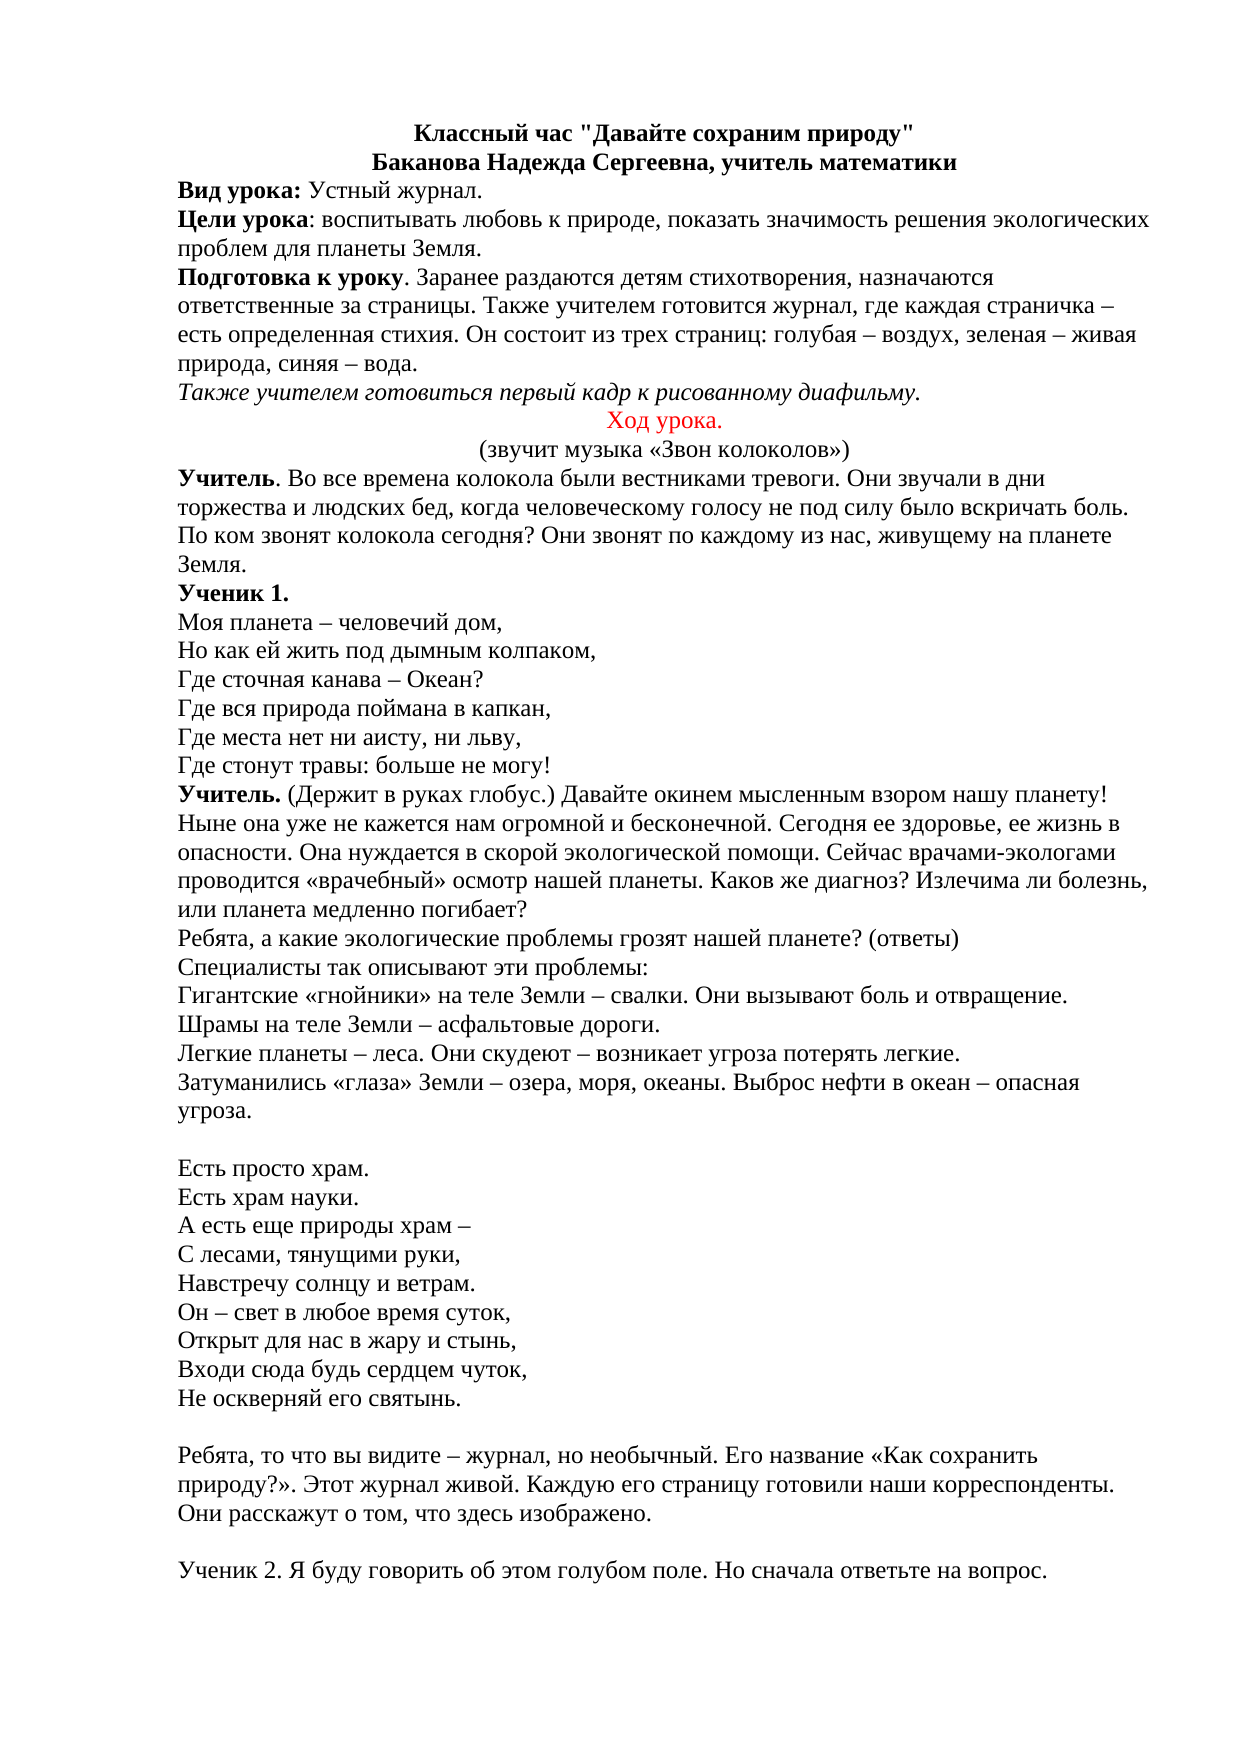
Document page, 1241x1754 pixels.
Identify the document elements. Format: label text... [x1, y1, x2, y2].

text Баканова Надежда Сергеевна, учитель математики [177, 147, 1152, 176]
text Цели урока: воспитывать любовь к природе, показать значимость решения экологических проблем для планеты Земля. [177, 204, 1152, 262]
text А есть еще природы храм – [177, 1211, 1152, 1239]
text Он – свет в любое время суток, [177, 1297, 1152, 1326]
text Навстречу солнцу и ветрам. [177, 1268, 1152, 1297]
text Также учителем готовиться первый кадр к рисованному диафильму. [177, 377, 1152, 406]
text Есть просто храм. [177, 1153, 1152, 1182]
text (звучит музыка «Звон колоколов») [177, 434, 1152, 463]
text Легкие планеты – леса. Они скудеют – возникает угроза потерять легкие. [177, 1038, 1152, 1067]
text Где стонут травы: больше не могу! [177, 751, 1152, 779]
text Учитель. (Держит в руках глобус.) Давайте окинем мысленным взором нашу планету! Ныне она уже не кажется нам огромной и бесконечной. Сегодня ее здоровье, ее жизнь в опасности. Она нуждается в скорой экологической помощи. Сейчас врачами-экологами проводится «врачебный» осмотр нашей планеты. Каков же диагноз? Излечима ли болезнь, или планета медленно погибает? [177, 779, 1152, 923]
text Где места нет ни аисту, ни льву, [177, 722, 1152, 751]
text Специалисты так описывают эти проблемы: [177, 952, 1152, 981]
text Классный час "Давайте сохраним природу" [177, 118, 1152, 147]
text Ученик 1. [177, 578, 1152, 607]
text Подготовка к уроку. Заранее раздаются детям стихотворения, назначаются ответственные за страницы. Также учителем готовится журнал, где каждая страничка – есть определенная стихия. Он состоит из трех страниц: голубая – воздух, зеленая – живая природа, синяя – вода. [177, 262, 1152, 377]
text Ход урока. [177, 406, 1152, 434]
text С лесами, тянущими руки, [177, 1239, 1152, 1268]
text Моя планета – человечий дом, [177, 607, 1152, 636]
text Где сточная канава – Океан? [177, 664, 1152, 693]
text Вид урока: Устный журнал. [177, 176, 1152, 204]
text Ученик 2. Я буду говорить об этом голубом поле. Но сначала ответьте на вопрос. [177, 1556, 1152, 1584]
text Но как ей жить под дымным колпаком, [177, 636, 1152, 664]
text Есть храм науки. [177, 1182, 1152, 1211]
text Учитель. Во все времена колокола были вестниками тревоги. Они звучали в дни торжества и людских бед, когда человеческому голосу не под силу было вскричать боль. По ком звонят колокола сегодня? Они звонят по каждому из нас, живущему на планете Земля. [177, 463, 1152, 578]
text Входи сюда будь сердцем чуток, [177, 1354, 1152, 1383]
text Не оскверняй его святынь. [177, 1383, 1152, 1412]
text Шрамы на теле Земли – асфальтовые дороги. [177, 1009, 1152, 1038]
text Гигантские «гнойники» на теле Земли – свалки. Они вызывают боль и отвращение. [177, 981, 1152, 1009]
text Ребята, то что вы видите – журнал, но необычный. Его название «Как сохранить природу?». Этот журнал живой. Каждую его страницу готовили наши корреспонденты. Они расскажут о том, что здесь изображено. [177, 1441, 1152, 1527]
text Где вся природа поймана в капкан, [177, 693, 1152, 722]
text Затуманились «глаза» Земли – озера, моря, океаны. Выброс нефти в океан – опасная угроза. [177, 1067, 1152, 1124]
text Ребята, а какие экологические проблемы грозят нашей планете? (ответы) [177, 923, 1152, 952]
text Открыт для нас в жару и стынь, [177, 1326, 1152, 1354]
